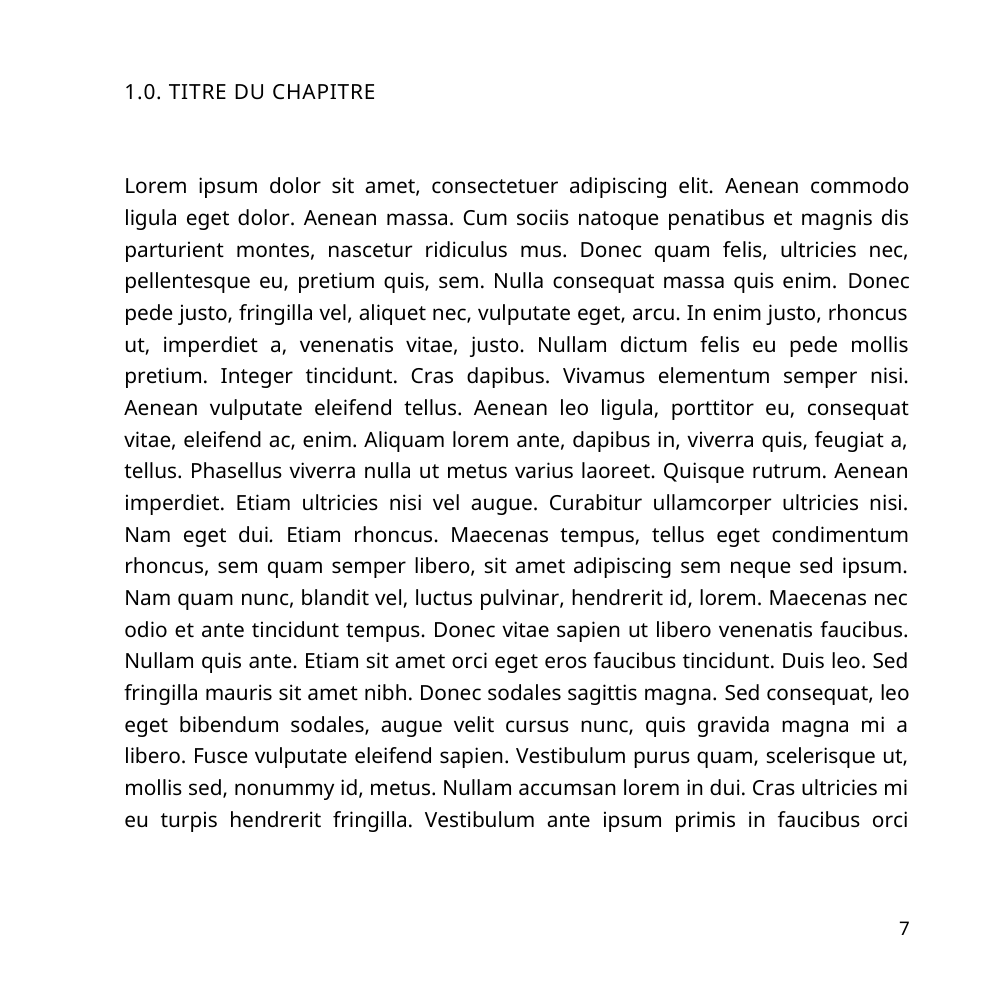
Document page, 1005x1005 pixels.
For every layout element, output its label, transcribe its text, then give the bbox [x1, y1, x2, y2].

subtitle 1.0. TITRE DU CHAPITRE [124, 77, 909, 105]
